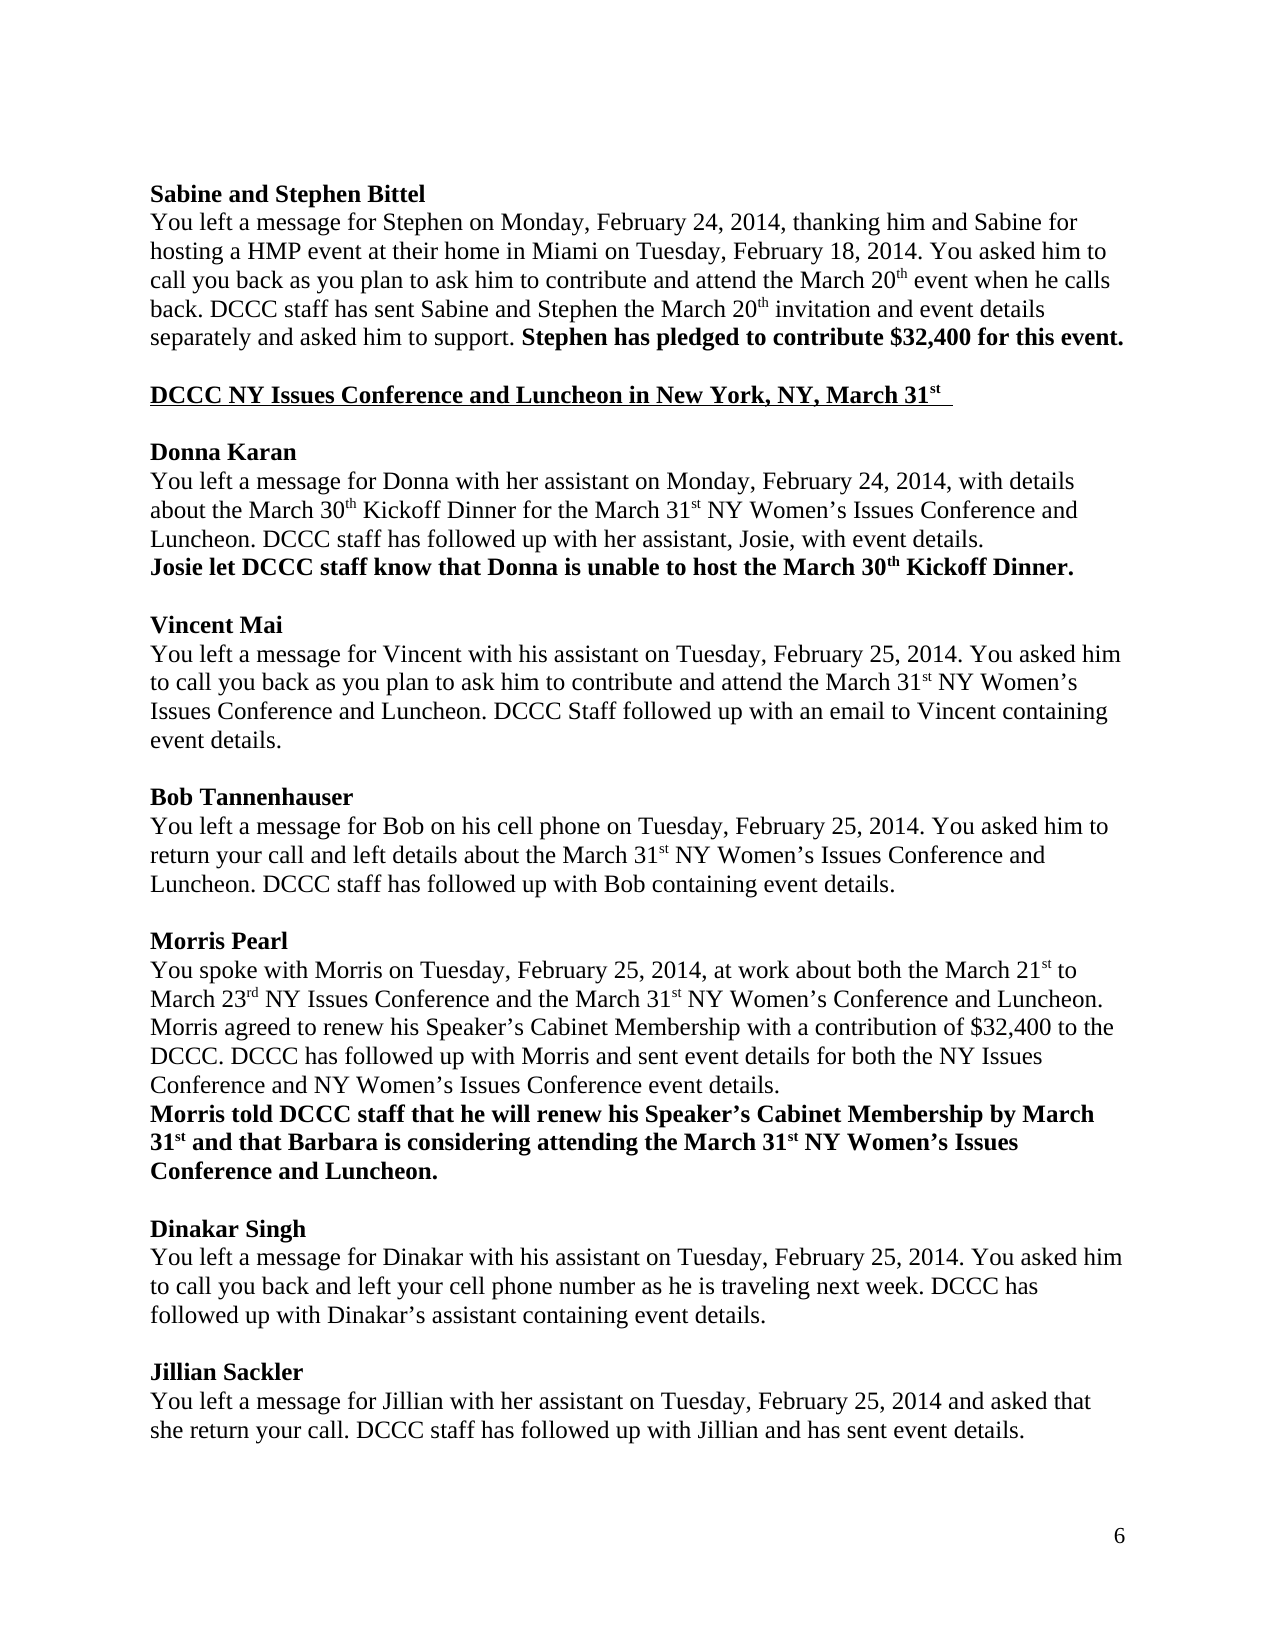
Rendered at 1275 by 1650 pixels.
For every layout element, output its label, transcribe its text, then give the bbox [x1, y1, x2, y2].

text You left a message for Vincent with his assistant on Tuesday, February 25, 2014. You asked him to call you back as you plan to ask him to contribute and attend the March 31st NY Women’s Issues Conference and Luncheon. DCCC Staff followed up with an email to Vincent containing event details. [150, 639, 1125, 754]
text Morris told DCCC staff that he will renew his Speaker’s Cabinet Membership by March 31st and that Barbara is considering attending the March 31st NY Women’s Issues Conference and Luncheon. [150, 1099, 1125, 1185]
text Josie let DCCC staff know that Donna is unable to host the March 30th Kickoff Dinner. [150, 552, 1125, 581]
text You spoke with Morris on Tuesday, February 25, 2014, at work about both the March 21st to March 23rd NY Issues Conference and the March 31st NY Women’s Conference and Luncheon. Morris agreed to renew his Speaker’s Cabinet Membership with a contribution of $32,400 to the DCCC. DCCC has followed up with Morris and sent event details for both the NY Issues Conference and NY Women’s Issues Conference event details. [150, 955, 1125, 1099]
text You left a message for Bob on his cell phone on Tuesday, February 25, 2014. You asked him to return your call and left details about the March 31st NY Women’s Issues Conference and Luncheon. DCCC staff has followed up with Bob containing event details. [150, 811, 1125, 897]
text You left a message for Dinakar with his assistant on Tuesday, February 25, 2014. You asked him to call you back and left your cell phone number as he is traveling next week. DCCC has followed up with Dinakar’s assistant containing event details. [150, 1242, 1125, 1329]
text You left a message for Donna with her assistant on Monday, February 24, 2014, with details about the March 30th Kickoff Dinner for the March 31st NY Women’s Issues Conference and Luncheon. DCCC staff has followed up with her assistant, Josie, with event details. [150, 466, 1125, 552]
text Morris Pearl [150, 926, 1125, 955]
text DCCC NY Issues Conference and Luncheon in New York, NY, March 31st [150, 380, 1125, 409]
text You left a message for Jillian with her assistant on Tuesday, February 25, 2014 and asked that she return your call. DCCC staff has followed up with Jillian and has sent event details. [150, 1386, 1125, 1444]
text Sabine and Stephen Bittel [150, 179, 1125, 207]
text Bob Tannenhauser [150, 782, 1125, 811]
text Vincent Mai [150, 610, 1125, 639]
text Dinakar Singh [150, 1214, 1125, 1242]
text Donna Karan [150, 437, 1125, 466]
text You left a message for Stephen on Monday, February 24, 2014, thanking him and Sabine for hosting a HMP event at their home in Miami on Tuesday, February 18, 2014. You asked him to call you back as you plan to ask him to contribute and attend the March 20th event when he calls back. DCCC staff has sent Sabine and Stephen the March 20th invitation and event details separately and asked him to support. Stephen has pledged to contribute $32,400 for this event. [150, 207, 1125, 351]
text Jillian Sackler [150, 1357, 1125, 1386]
